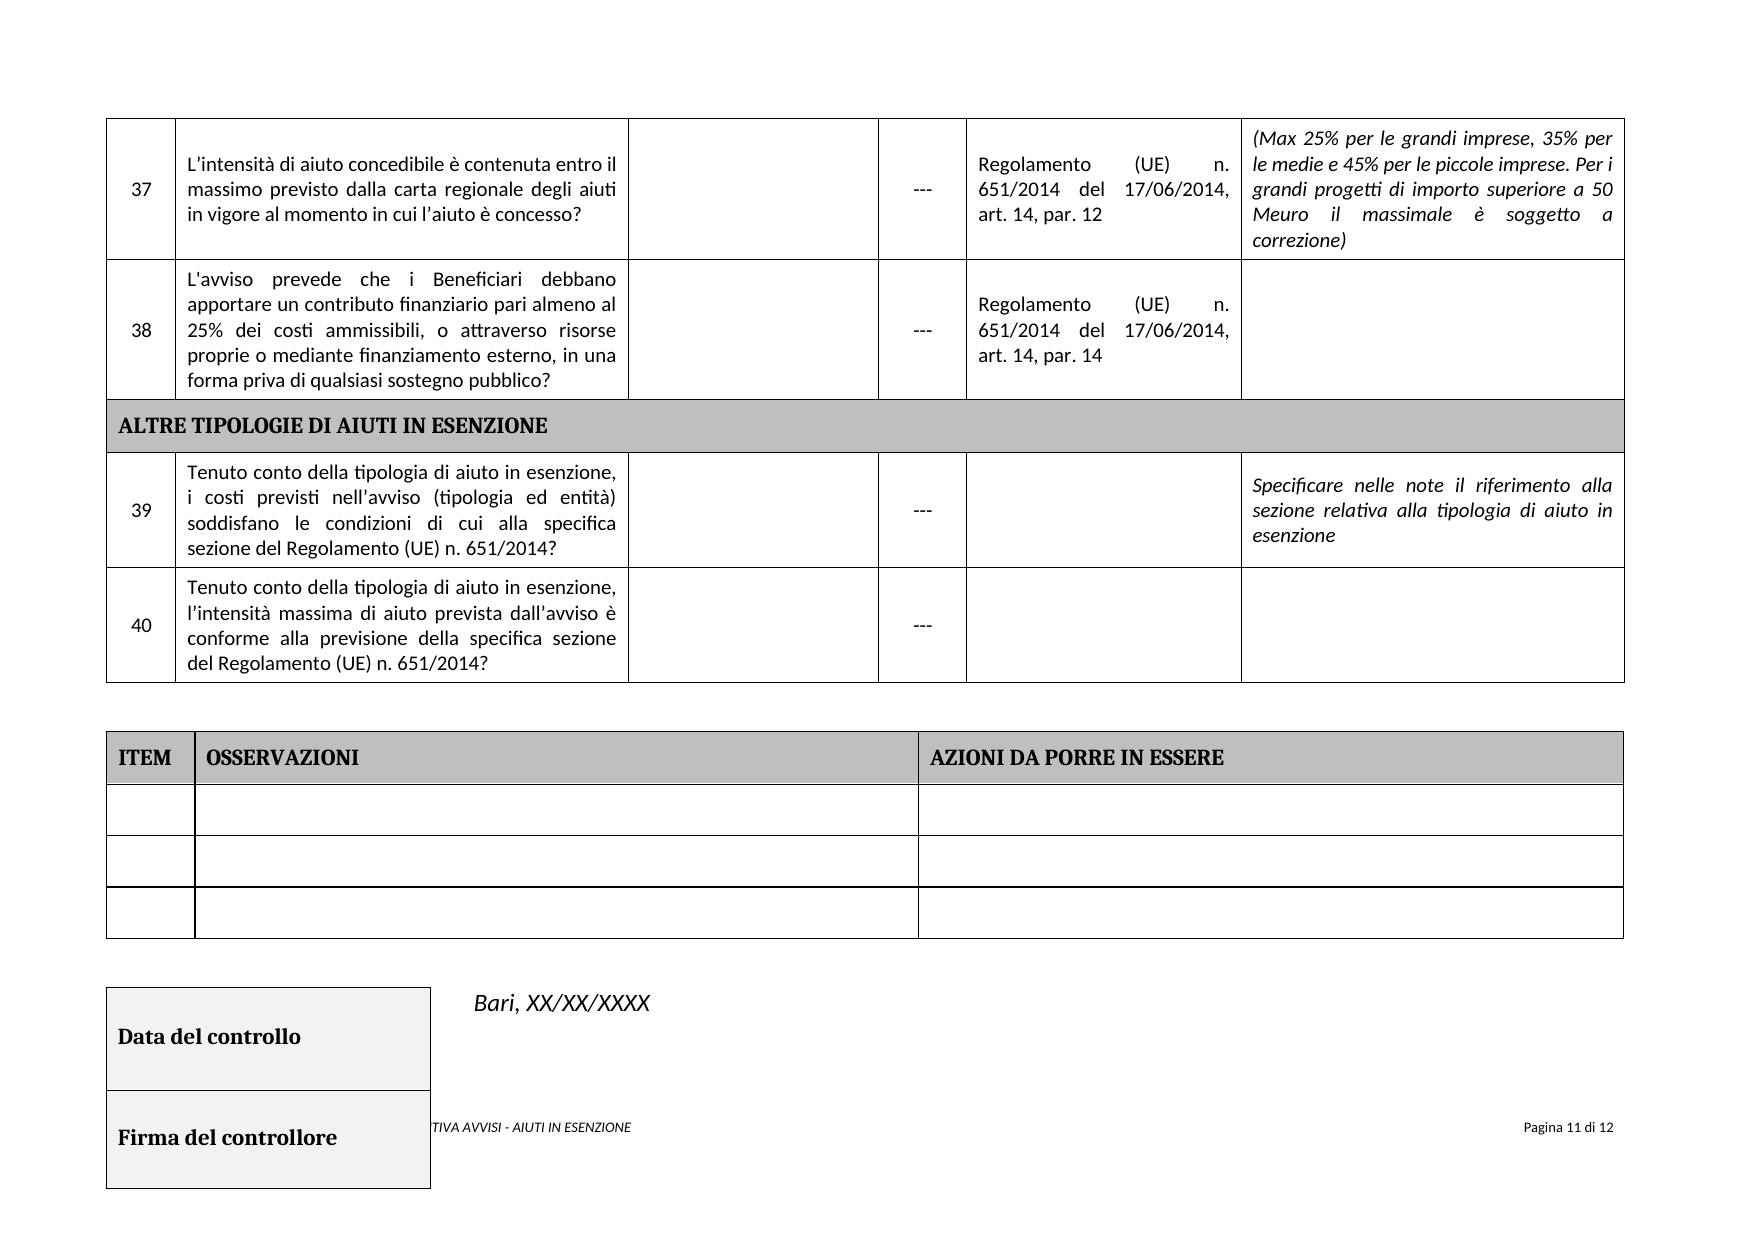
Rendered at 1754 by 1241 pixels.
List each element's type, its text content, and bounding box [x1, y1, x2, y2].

table_cell Regolamento (UE) n. 651/2014 del 17/06/2014, art. 14, par. 14 [967, 260, 1241, 399]
table_cell (Max 25% per le grandi imprese, 35% per le medie e 45% per le piccole imprese. Per i grandi progetti di importo superiore a 50 Meuro il massimale è soggetto a correzione) [1242, 119, 1624, 259]
table_cell 40 [107, 568, 175, 682]
text Bari, XX/XX/XXXX [431, 987, 1636, 1017]
table_cell L'avviso prevede che i Beneficiari debbano apportare un contributo finanziario pari almeno al 25% dei costi ammissibili, o attraverso risorse proprie o mediante finanziamento esterno, in una forma priva di qualsiasi sostegno pubblico? [176, 260, 628, 399]
table_cell [196, 836, 918, 886]
table_cell [919, 888, 1623, 938]
table_header OSSERVAZIONI [196, 732, 918, 783]
table_cell [967, 568, 1241, 682]
table_header Data del controllo [107, 988, 430, 1089]
table_cell 39 [107, 453, 175, 567]
table_cell ALTRE TIPOLOGIE DI AIUTI IN ESENZIONE [107, 400, 1624, 452]
table_cell [1242, 260, 1624, 399]
table_header ITEM [107, 732, 194, 783]
table_cell Tenuto conto della tipologia di aiuto in esenzione, l’intensità massima di aiuto prevista dall’avviso è conforme alla previsione della specifica sezione del Regolamento (UE) n. 651/2014? [176, 568, 628, 682]
table_cell [629, 119, 878, 259]
table_cell Specificare nelle note il riferimento alla sezione relativa alla tipologia di aiuto in esenzione [1242, 453, 1624, 567]
table_cell L’intensità di aiuto concedibile è contenuta entro il massimo previsto dalla carta regionale degli aiuti in vigore al momento in cui l’aiuto è concesso? [176, 119, 628, 259]
table_cell [107, 888, 194, 938]
table_cell Tenuto conto della tipologia di aiuto in esenzione, i costi previsti nell’avviso (tipologia ed entità) soddisfano le condizioni di cui alla specifica sezione del Regolamento (UE) n. 651/2014? [176, 453, 628, 567]
table_cell 37 [107, 119, 175, 259]
table_cell [967, 453, 1241, 567]
table_cell [629, 260, 878, 399]
table_header AZIONI DA PORRE IN ESSERE [919, 732, 1623, 783]
table_cell 38 [107, 260, 175, 399]
table_cell [919, 785, 1623, 835]
table_cell Regolamento (UE) n. 651/2014 del 17/06/2014, art. 14, par. 12 [967, 119, 1241, 259]
table_cell [107, 836, 194, 886]
table_cell [1242, 568, 1624, 682]
table_cell [196, 785, 918, 835]
table_cell [196, 888, 918, 938]
table_cell [107, 785, 194, 835]
table_cell [919, 836, 1623, 886]
table_cell Firma del controllore [107, 1091, 430, 1188]
table_cell [629, 453, 878, 567]
table_cell [629, 568, 878, 682]
